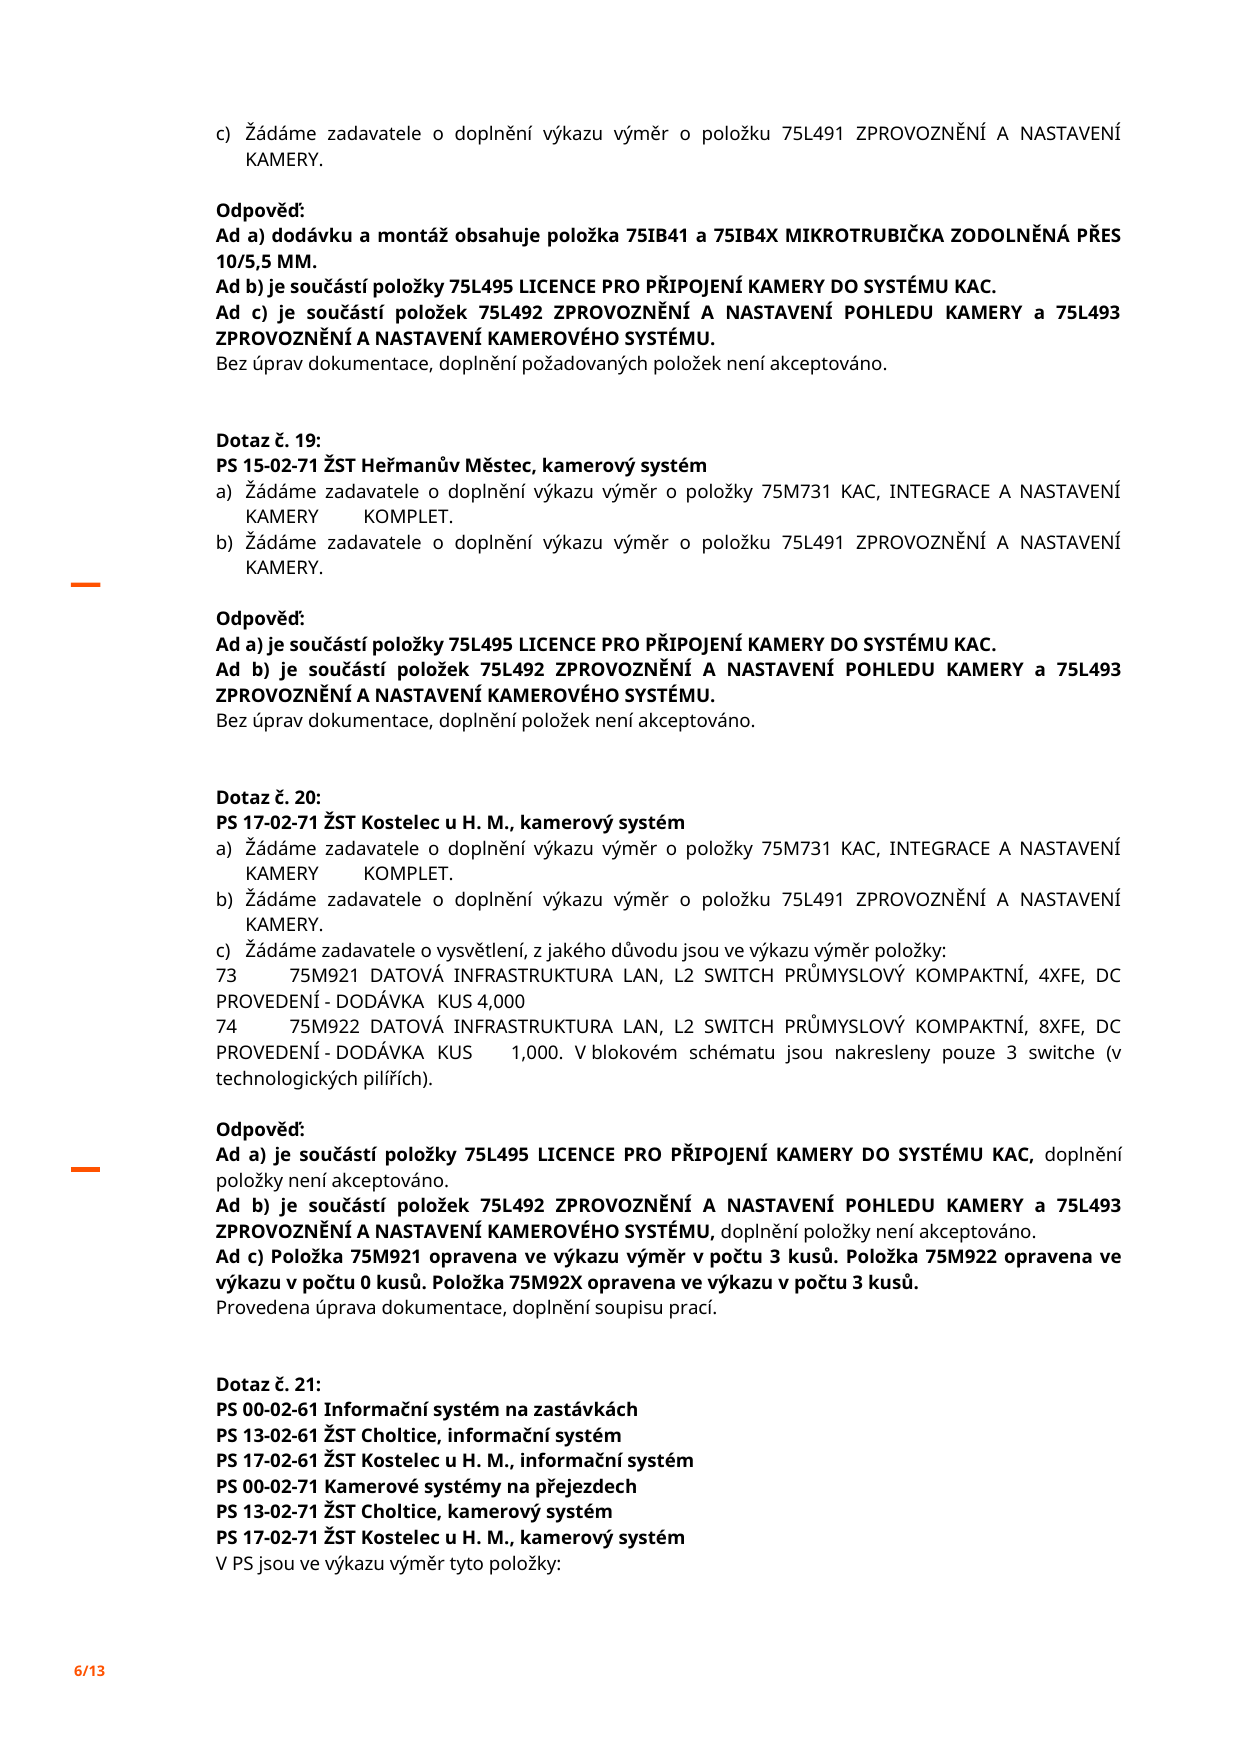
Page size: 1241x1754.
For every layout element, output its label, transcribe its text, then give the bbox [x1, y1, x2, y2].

text Ad b) je součástí položky 75L495 LICENCE PRO PŘIPOJENÍ KAMERY DO SYSTÉMU KAC. [216, 274, 1122, 299]
text Odpověď: [216, 197, 1122, 223]
text PS 13-02-71 ŽST Choltice, kamerový systém [216, 1499, 1122, 1524]
list Žádáme zadavatele o doplnění výkazu výměr o položky 75M731 KAC, INTEGRACE A NASTAVENÍ KAMERY KOMPLET. [216, 478, 1122, 529]
text Dotaz č. 21: [216, 1371, 1122, 1397]
text PS 17-02-71 ŽST Kostelec u H. M., kamerový systém [216, 810, 1122, 835]
text Ad a) dodávku a montáž obsahuje položka 75IB41 a 75IB4X MIKROTRUBIČKA ZODOLNĚNÁ PŘES 10/5,5 MM. [216, 223, 1122, 274]
text Odpověď: [216, 1116, 1122, 1141]
text Dotaz č. 20: [216, 784, 1122, 810]
text PS 15-02-71 ŽST Heřmanův Městec, kamerový systém [216, 452, 1122, 478]
list Žádáme zadavatele o doplnění výkazu výměr o položku 75L491 ZPROVOZNĚNÍ A NASTAVENÍ KAMERY. [216, 886, 1122, 937]
list Žádáme zadavatele o vysvětlení, z jakého důvodu jsou ve výkazu výměr položky: [216, 937, 1122, 963]
list Žádáme zadavatele o doplnění výkazu výměr o položku 75L491 ZPROVOZNĚNÍ A NASTAVENÍ KAMERY. [216, 529, 1122, 580]
text Ad c) je součástí položek 75L492 ZPROVOZNĚNÍ A NASTAVENÍ POHLEDU KAMERY a 75L493 ZPROVOZNĚNÍ A NASTAVENÍ KAMEROVÉHO SYSTÉMU. [216, 299, 1122, 350]
list Žádáme zadavatele o doplnění výkazu výměr o položky 75M731 KAC, INTEGRACE A NASTAVENÍ KAMERY KOMPLET. [216, 835, 1122, 886]
text PS 17-02-61 ŽST Kostelec u H. M., informační systém [216, 1448, 1122, 1473]
text PS 00-02-71 Kamerové systémy na přejezdech [216, 1473, 1122, 1499]
text Bez úprav dokumentace, doplnění požadovaných položek není akceptováno. [216, 350, 1122, 376]
text Ad b) je součástí položek 75L492 ZPROVOZNĚNÍ A NASTAVENÍ POHLEDU KAMERY a 75L493 ZPROVOZNĚNÍ A NASTAVENÍ KAMEROVÉHO SYSTÉMU. [216, 657, 1122, 708]
text Ad a) je součástí položky 75L495 LICENCE PRO PŘIPOJENÍ KAMERY DO SYSTÉMU KAC. [216, 631, 1122, 657]
text Odpověď: [216, 606, 1122, 631]
text 73 75M921 DATOVÁ INFRASTRUKTURA LAN, L2 SWITCH PRŮMYSLOVÝ KOMPAKTNÍ, 4XFE, DC PROVEDENÍ - DODÁVKA KUS 4,000 [216, 963, 1122, 1014]
text Ad b) je součástí položek 75L492 ZPROVOZNĚNÍ A NASTAVENÍ POHLEDU KAMERY a 75L493 ZPROVOZNĚNÍ A NASTAVENÍ KAMEROVÉHO SYSTÉMU, doplnění položky není akceptováno. [216, 1192, 1122, 1243]
text PS 00-02-61 Informační systém na zastávkách [216, 1397, 1122, 1422]
list Žádáme zadavatele o doplnění výkazu výměr o položku 75L491 ZPROVOZNĚNÍ A NASTAVENÍ KAMERY. [216, 121, 1122, 172]
text Dotaz č. 19: [216, 427, 1122, 452]
text 74 75M922 DATOVÁ INFRASTRUKTURA LAN, L2 SWITCH PRŮMYSLOVÝ KOMPAKTNÍ, 8XFE, DC PROVEDENÍ - DODÁVKA KUS 1,000. V blokovém schématu jsou nakresleny pouze 3 switche (v technologických pilířích). [216, 1014, 1122, 1090]
text V PS jsou ve výkazu výměr tyto položky: [216, 1550, 1122, 1575]
text PS 13-02-61 ŽST Choltice, informační systém [216, 1422, 1122, 1448]
text Ad a) je součástí položky 75L495 LICENCE PRO PŘIPOJENÍ KAMERY DO SYSTÉMU KAC, doplnění položky není akceptováno. [216, 1141, 1122, 1192]
text Ad c) Položka 75M921 opravena ve výkazu výměr v počtu 3 kusů. Položka 75M922 opravena ve výkazu v počtu 0 kusů. Položka 75M92X opravena ve výkazu v počtu 3 kusů. [216, 1243, 1122, 1294]
text Bez úprav dokumentace, doplnění položek není akceptováno. [216, 708, 1122, 733]
text Provedena úprava dokumentace, doplnění soupisu prací. [216, 1294, 1122, 1320]
text PS 17-02-71 ŽST Kostelec u H. M., kamerový systém [216, 1524, 1122, 1550]
